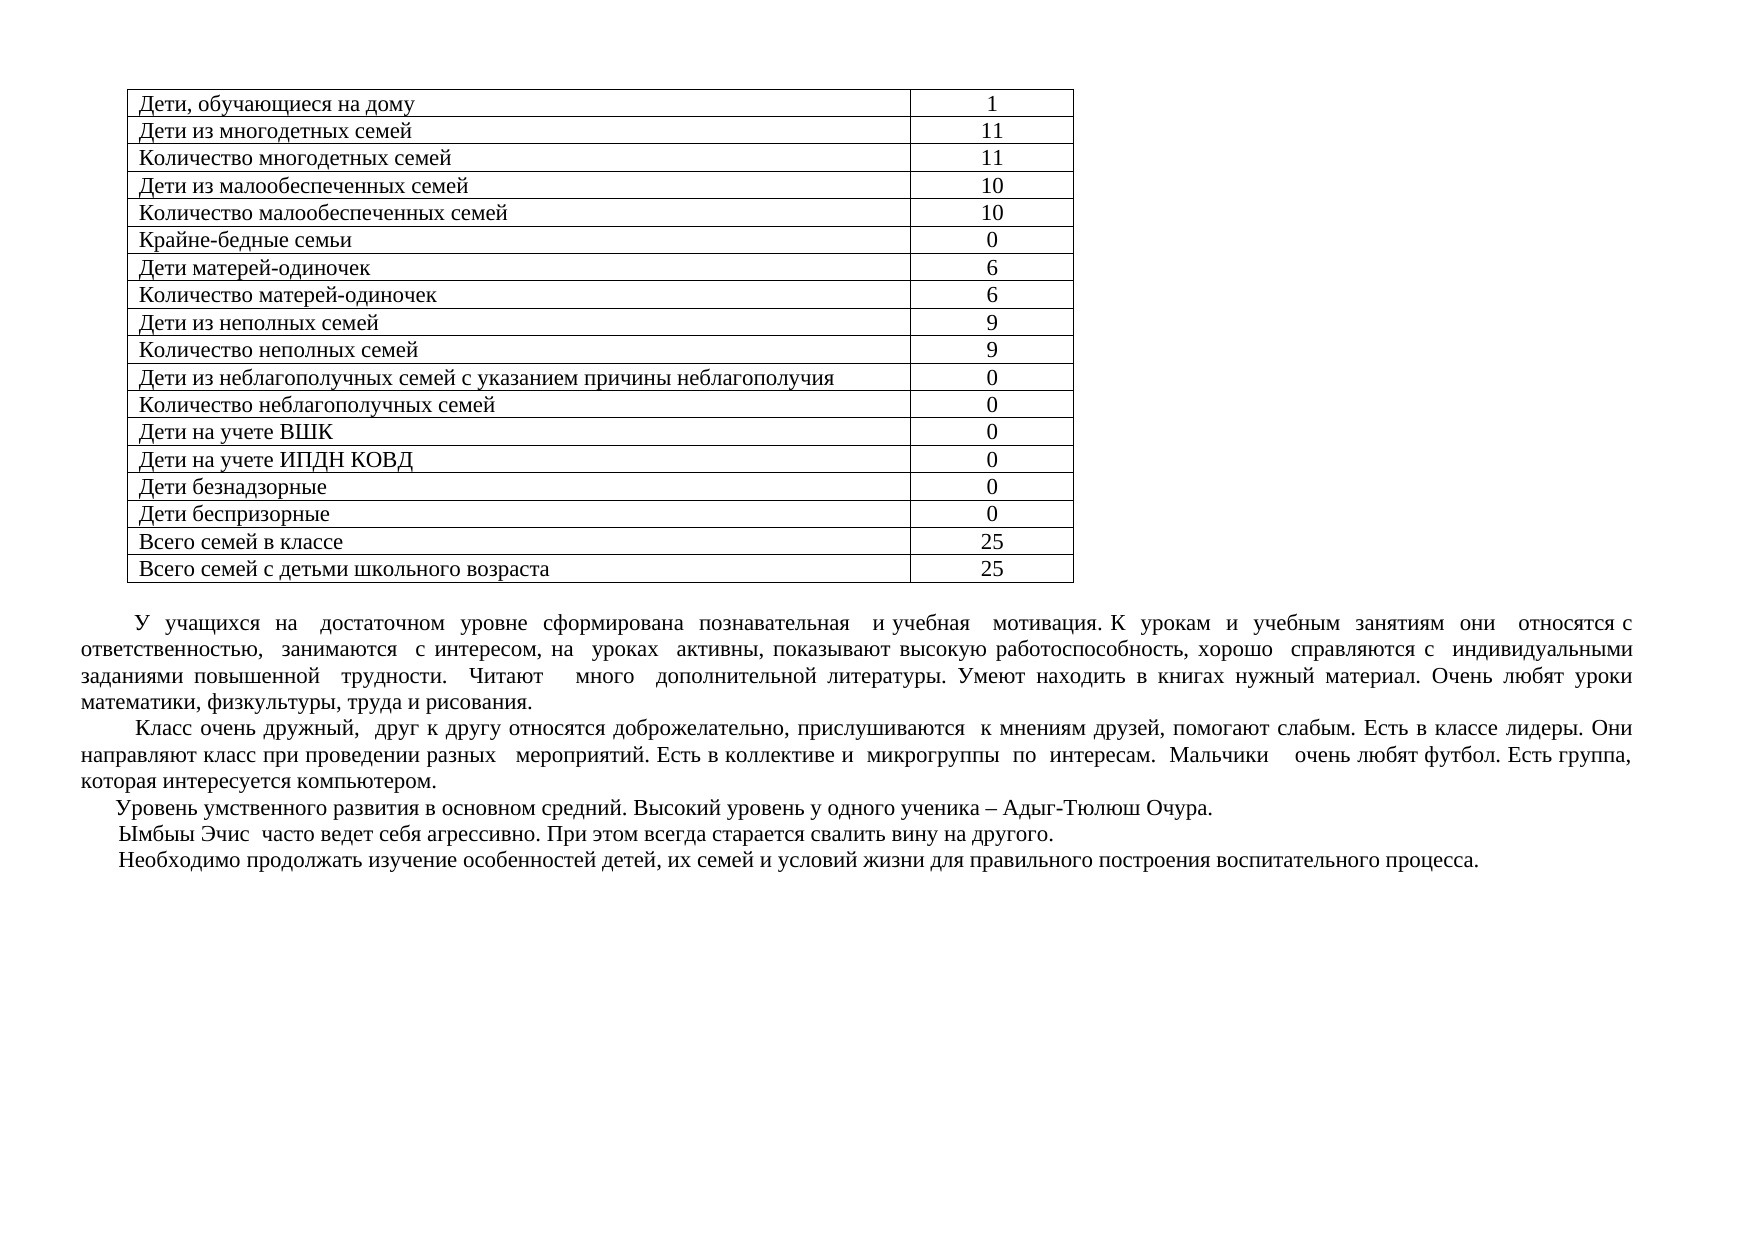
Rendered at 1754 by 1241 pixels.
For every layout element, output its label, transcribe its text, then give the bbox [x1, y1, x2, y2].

table_cell 10 [911, 172, 1073, 198]
table_cell 0 [911, 418, 1073, 445]
table_cell 6 [911, 281, 1073, 308]
text У учащихся на достаточном уровне сформирована познавательная и учебная мотивация. К урокам и учебным занятиям они относятся с ответственностью, занимаются с интересом, на уроках активны, показывают высокую работоспособность, хорошо справляются с индивидуальными заданиями повышенной трудности. Читают много дополнительной литературы. Умеют находить в книгах нужный материал. Очень любят уроки математики, физкультуры, труда и рисования. [81, 609, 1636, 714]
table_cell 9 [911, 309, 1073, 335]
table_cell Всего семей с детьми школьного возраста [128, 555, 910, 582]
table_cell Дети на учете ИПДН КОВД [128, 446, 910, 472]
table_cell 6 [911, 254, 1073, 280]
table_cell 9 [911, 336, 1073, 362]
text Необходимо продолжать изучение особенностей детей, их семей и условий жизни для правильного построения воспитательного процесса. [118, 846, 1636, 873]
table_cell Количество матерей-одиночек [128, 281, 910, 308]
table_cell Крайне-бедные семьи [128, 227, 910, 253]
table_cell 0 [911, 501, 1073, 527]
table_cell Количество малообеспеченных семей [128, 199, 910, 226]
table_cell 0 [911, 473, 1073, 499]
table_cell Дети на учете ВШК [128, 418, 910, 445]
table_cell 0 [911, 364, 1073, 390]
text Уровень умственного развития в основном средний. Высокий уровень у одного ученика – Адыг-Тюлюш Очура. [81, 793, 1636, 820]
table_cell 25 [911, 528, 1073, 554]
table_cell 10 [911, 199, 1073, 226]
table_cell 0 [911, 391, 1073, 417]
table_cell 25 [911, 555, 1073, 582]
table_cell Дети, обучающиеся на дому [128, 90, 910, 116]
table_cell 1 [911, 90, 1073, 116]
table_cell Дети из многодетных семей [128, 117, 910, 143]
table_cell 11 [911, 144, 1073, 171]
table_cell Дети из неблагополучных семей с указанием причины неблагополучия [128, 364, 910, 390]
table_cell Дети из неполных семей [128, 309, 910, 335]
table_cell 11 [911, 117, 1073, 143]
table_cell Дети из малообеспеченных семей [128, 172, 910, 198]
table_cell Дети безнадзорные [128, 473, 910, 499]
table_cell Всего семей в классе [128, 528, 910, 554]
text Класс очень дружный, друг к другу относятся доброжелательно, прислушиваются к мнениям друзей, помогают слабым. Есть в классе лидеры. Они направляют класс при проведении разных мероприятий. Есть в коллективе и микрогруппы по интересам. Мальчики очень любят футбол. Есть группа, которая интересуется компьютером. [81, 714, 1636, 793]
table_cell 0 [911, 446, 1073, 472]
text Ымбыы Эчис часто ведет себя агрессивно. При этом всегда старается свалить вину на другого. [118, 820, 1636, 846]
table_cell Количество многодетных семей [128, 144, 910, 171]
table_cell Количество неполных семей [128, 336, 910, 362]
table_cell Дети матерей-одиночек [128, 254, 910, 280]
table_cell Дети беспризорные [128, 501, 910, 527]
table_cell Количество неблагополучных семей [128, 391, 910, 417]
table_cell 0 [911, 227, 1073, 253]
